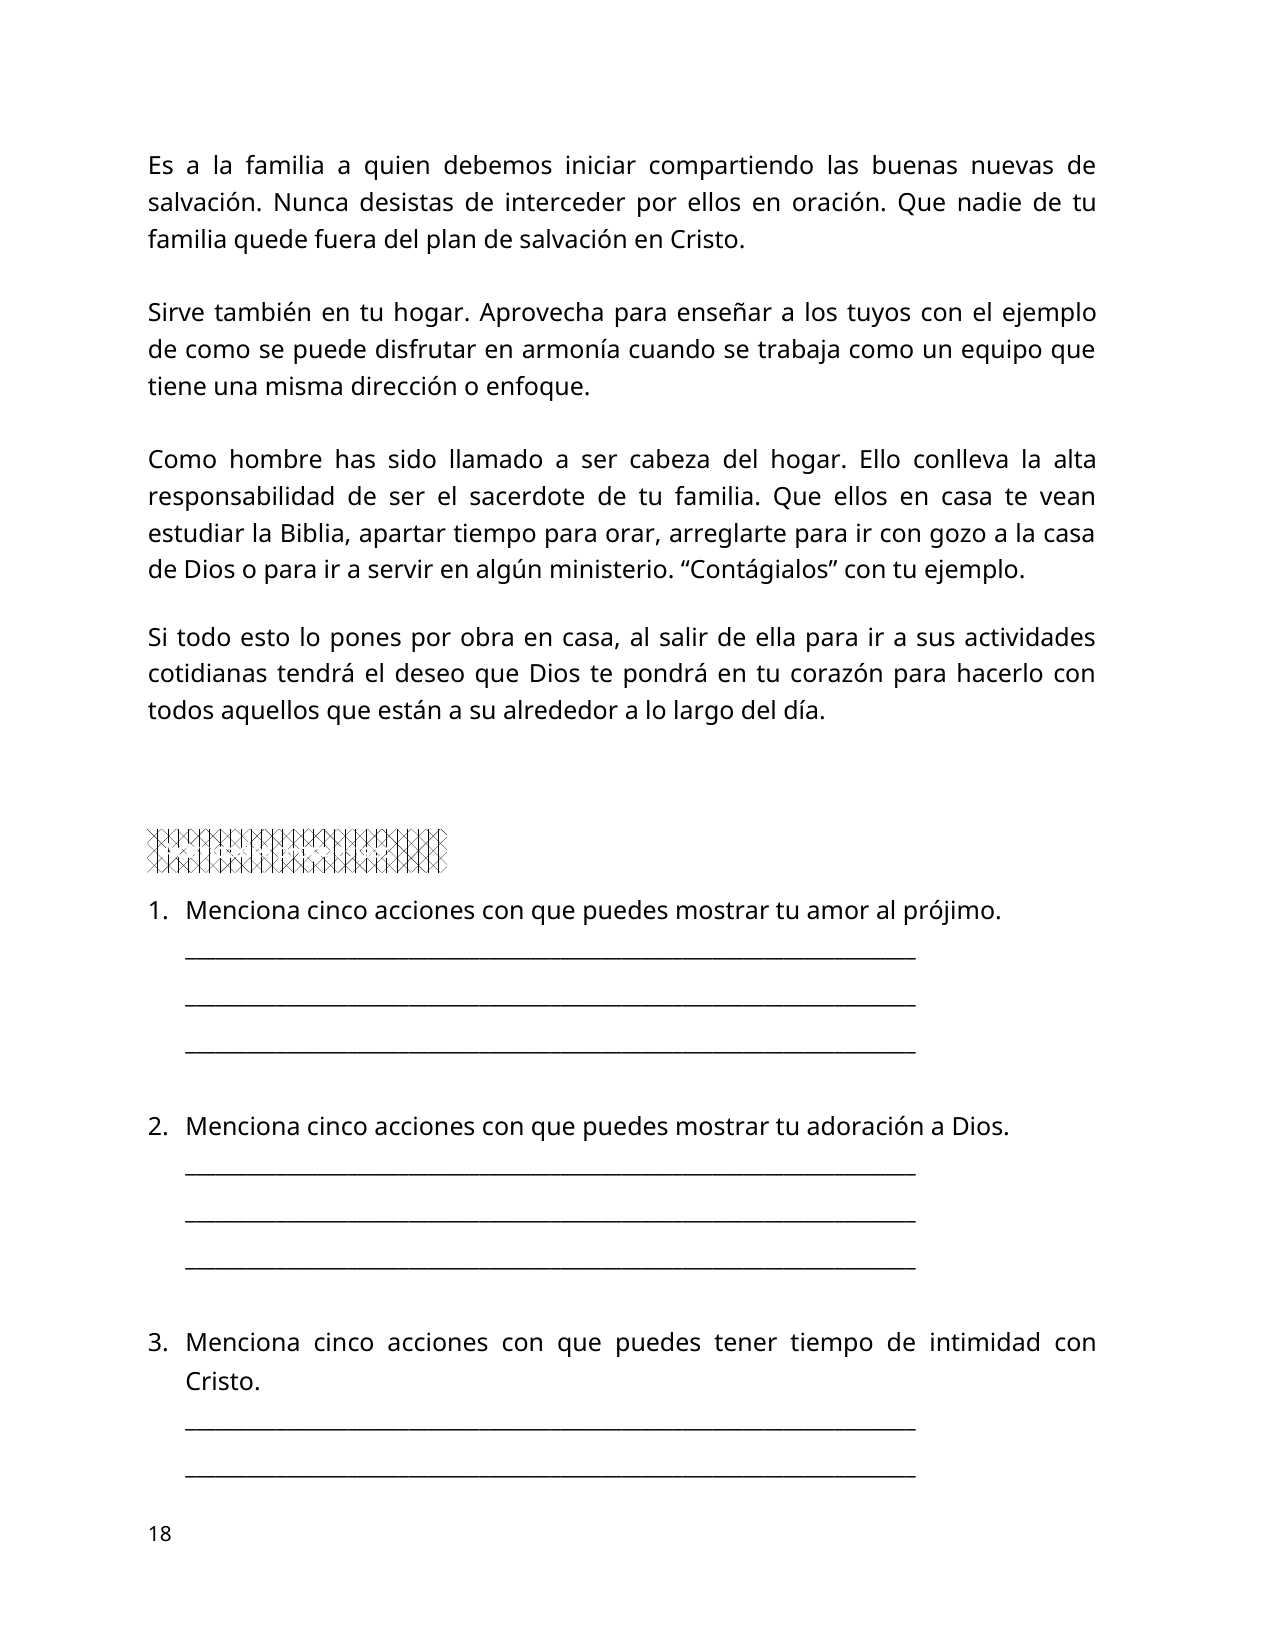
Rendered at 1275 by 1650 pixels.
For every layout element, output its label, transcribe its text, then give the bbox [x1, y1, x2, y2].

list ________________________________________________________________________ [185, 932, 1098, 963]
list ________________________________________________________________________ [185, 1026, 1098, 1057]
text ________________________________________________________________________ [185, 1148, 1098, 1179]
list Menciona cinco acciones con que puedes mostrar tu adoración a Dios. [148, 1109, 1098, 1143]
text Sirve también en tu hogar. Aprovecha para enseñar a los tuyos con el ejemplo de como se puede disfrutar en armonía cuando se trabaja como un equipo que tiene una misma dirección o enfoque. [148, 295, 1098, 402]
text ________________________________________________________________________ [185, 1403, 1098, 1434]
list ________________________________________________________________________ [185, 979, 1098, 1010]
text Como hombre has sido llamado a ser cabeza del hogar. Ello conlleva la alta responsabilidad de ser el sacerdote de tu familia. Que ellos en casa te vean estudiar la Biblia, apartar tiempo para orar, arreglarte para ir con gozo a la casa de Dios o para ir a servir en algún ministerio. “Contágialos” con tu ejemplo. [148, 442, 1098, 586]
text ________________________________________________________________________ [185, 1450, 1098, 1481]
list Menciona cinco acciones con que puedes tener tiempo de intimidad con Cristo. [148, 1324, 1098, 1398]
list Menciona cinco acciones con que puedes mostrar tu amor al prójimo. [148, 893, 1098, 927]
text Es a la familia a quien debemos iniciar compartiendo las buenas nuevas de salvación. Nunca desistas de interceder por ellos en oración. Que nadie de tu familia quede fuera del plan de salvación en Cristo. [148, 148, 1098, 255]
list ________________________________________________________________________ [185, 1242, 1098, 1273]
text Si todo esto lo pones por obra en casa, al salir de ella para ir a sus actividades cotidianas tendrá el deseo que Dios te pondrá en tu corazón para hacerlo con todos aquellos que están a su alrededor a lo largo del día. [148, 619, 1098, 727]
text ________________________________________________________________________ [185, 1195, 1098, 1226]
